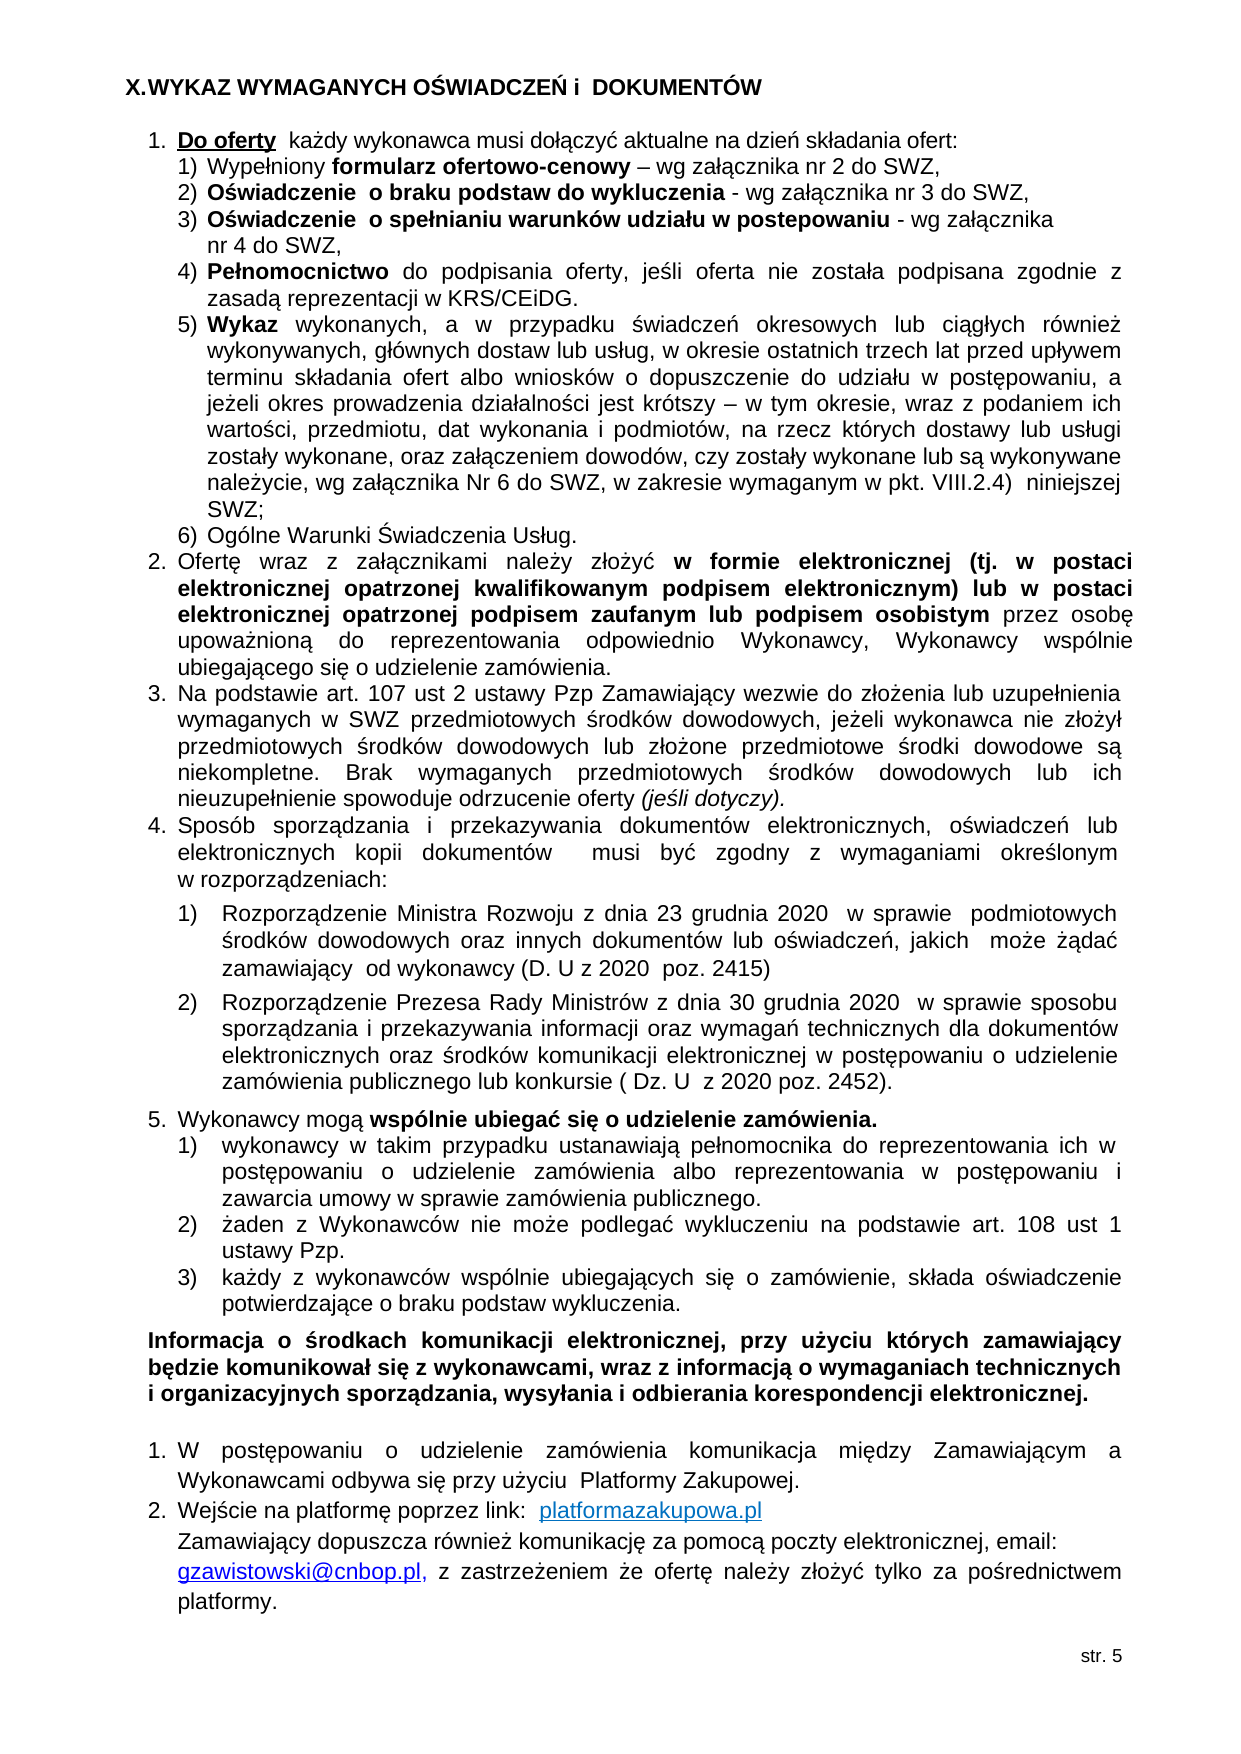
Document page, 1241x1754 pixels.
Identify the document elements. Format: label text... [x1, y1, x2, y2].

list Sposób sporządzania i przekazywania dokumentów elektronicznych, oświadczeń lub elektronicznych kopii dokumentów musi być zgodny z wymaganiami określonym w rozporządzeniach: [148, 812, 1118, 892]
list żaden z Wykonawców nie może podlegać wykluczeniu na podstawie art. 108 ust 1 ustawy Pzp. [177, 1211, 1122, 1264]
list Rozporządzenie Ministra Rozwoju z dnia 23 grudnia 2020 w sprawie podmiotowych środków dowodowych oraz innych dokumentów lub oświadczeń, jakich może żądać zamawiający od wykonawcy (D. U z 2020 poz. 2415) [177, 900, 1118, 981]
list Wypełniony formularz ofertowo-cenowy – wg załącznika nr 2 do SWZ, [177, 153, 1122, 179]
text Zamawiający dopuszcza również komunikację za pomocą poczty elektronicznej, email: [177, 1528, 1122, 1554]
list Do oferty każdy wykonawca musi dołączyć aktualne na dzień składania ofert: [148, 127, 1122, 153]
list Oświadczenie o spełnianiu warunków udziału w postepowaniu - wg załącznika [177, 206, 1122, 232]
list Wejście na platformę poprzez link: platformazakupowa.pl [148, 1497, 1122, 1524]
list Wykonawcy mogą wspólnie ubiegać się o udzielenie zamówienia. [148, 1106, 1122, 1132]
text gzawistowski@cnbop.pl, z zastrzeżeniem że ofertę należy złożyć tylko za pośrednictwem platformy. [177, 1558, 1122, 1614]
list Na podstawie art. 107 ust 2 ustawy Pzp Zamawiający wezwie do złożenia lub uzupełnienia wymaganych w SWZ przedmiotowych środków dowodowych, jeżeli wykonawca nie złożył przedmiotowych środków dowodowych lub złożone przedmiotowe środki dowodowe są niekompletne. Brak wymaganych przedmiotowych środków dowodowych lub ich nieuzupełnienie spowoduje odrzucenie oferty (jeśli dotyczy). [148, 680, 1122, 812]
list Ofertę wraz z załącznikami należy złożyć w formie elektronicznej (tj. w postaci elektronicznej opatrzonej kwalifikowanym podpisem elektronicznym) lub w postaci elektronicznej opatrzonej podpisem zaufanym lub podpisem osobistym przez osobę upoważnioną do reprezentowania odpowiednio Wykonawcy, Wykonawcy wspólnie ubiegającego się o udzielenie zamówienia. [148, 548, 1133, 680]
list Wykaz wykonanych, a w przypadku świadczeń okresowych lub ciągłych również wykonywanych, głównych dostaw lub usług, w okresie ostatnich trzech lat przed upływem terminu składania ofert albo wniosków o dopuszczenie do udziału w postępowaniu, a jeżeli okres prowadzenia działalności jest krótszy – w tym okresie, wraz z podaniem ich wartości, przedmiotu, dat wykonania i podmiotów, na rzecz których dostawy lub usługi zostały wykonane, oraz załączeniem dowodów, czy zostały wykonane lub są wykonywane należycie, wg załącznika Nr 6 do SWZ, w zakresie wymaganym w pkt. VIII.2.4) niniejszej SWZ; [177, 311, 1122, 522]
list Oświadczenie o braku podstaw do wykluczenia - wg załącznika nr 3 do SWZ, [177, 179, 1122, 206]
list Pełnomocnictwo do podpisania oferty, jeśli oferta nie została podpisana zgodnie z zasadą reprezentacji w KRS/CEiDG. [177, 258, 1122, 311]
list WYKAZ WYMAGANYCH OŚWIADCZEŃ i DOKUMENTÓW [147, 74, 1122, 100]
list W postępowaniu o udzielenie zamówienia komunikacja między Zamawiającym a Wykonawcami odbywa się przy użyciu Platformy Zakupowej. [148, 1437, 1122, 1494]
list każdy z wykonawców wspólnie ubiegających się o zamówienie, składa oświadczenie potwierdzające o braku podstaw wykluczenia. [177, 1264, 1122, 1316]
text Informacja o środkach komunikacji elektronicznej, przy użyciu których zamawiający będzie komunikował się z wykonawcami, wraz z informacją o wymaganiach technicznych i organizacyjnych sporządzania, wysyłania i odbierania korespondencji elektronicznej. [148, 1327, 1122, 1407]
text nr 4 do SWZ, [207, 232, 1122, 258]
list wykonawcy w takim przypadku ustanawiają pełnomocnika do reprezentowania ich w postępowaniu o udzielenie zamówienia albo reprezentowania w postępowaniu i zawarcia umowy w sprawie zamówienia publicznego. [177, 1132, 1122, 1211]
list Ogólne Warunki Świadczenia Usług. [177, 522, 1122, 548]
list Rozporządzenie Prezesa Rady Ministrów z dnia 30 grudnia 2020 w sprawie sposobu sporządzania i przekazywania informacji oraz wymagań technicznych dla dokumentów elektronicznych oraz środków komunikacji elektronicznej w postępowaniu o udzielenie zamówienia publicznego lub konkursie ( Dz. U z 2020 poz. 2452). [177, 989, 1118, 1094]
